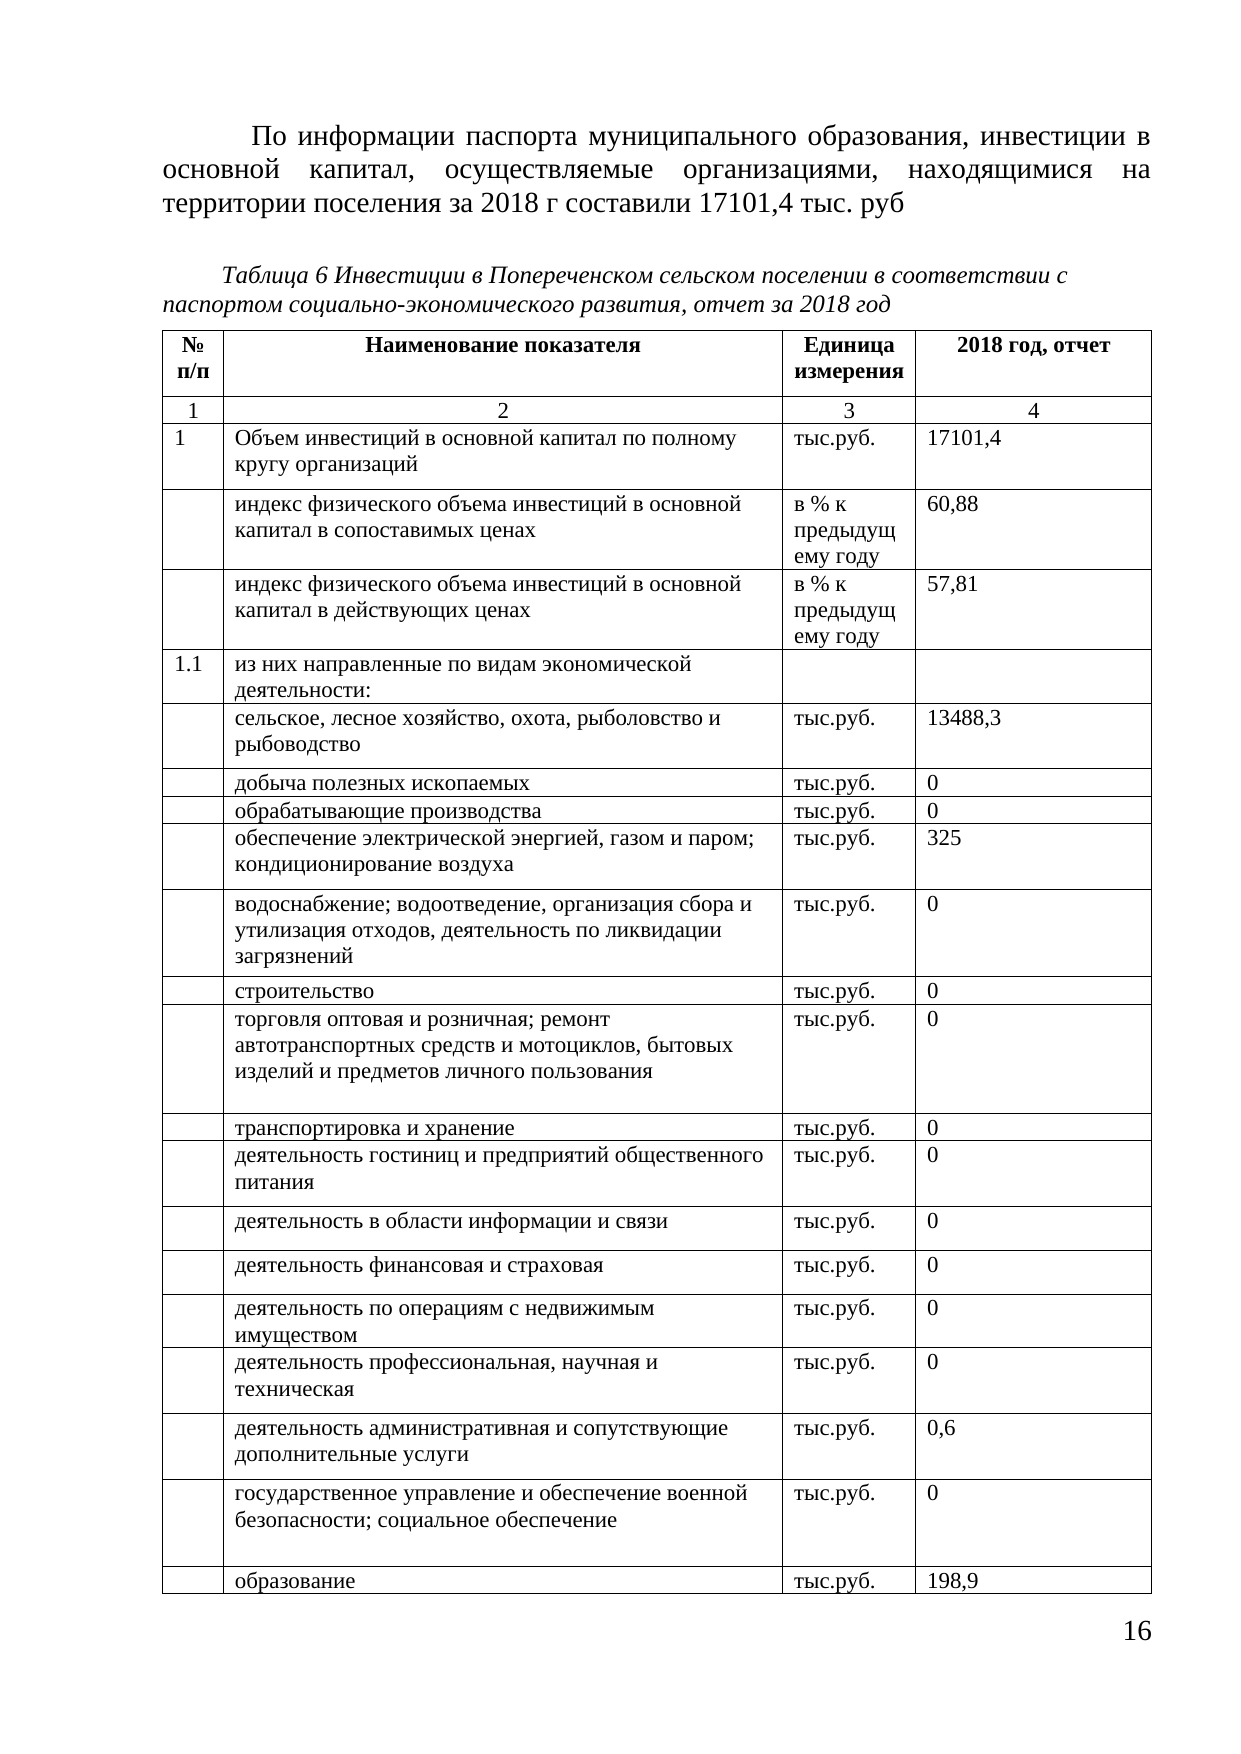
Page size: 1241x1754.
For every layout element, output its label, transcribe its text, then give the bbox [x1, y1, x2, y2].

table_cell 0 [916, 890, 1151, 976]
table_cell тыс.руб. [783, 1114, 915, 1140]
table_cell [163, 570, 223, 649]
table_cell 3 [783, 397, 915, 423]
table_cell тыс.руб. [783, 1295, 915, 1347]
table_cell деятельность профессиональная, научная и техническая [224, 1348, 782, 1413]
table_cell 0,6 [916, 1414, 1151, 1478]
table_cell тыс.руб. [783, 977, 915, 1003]
table_cell 0 [916, 1114, 1151, 1140]
table_cell Объем инвестиций в основной капитал по полному кругу организаций [224, 424, 782, 489]
table_cell тыс.руб. [783, 1141, 915, 1206]
table_cell [163, 1480, 223, 1566]
table_cell 60,88 [916, 490, 1151, 569]
table_cell 1 [163, 397, 223, 423]
table_cell [163, 1005, 223, 1113]
table_cell государственное управление и обеспечение военной безопасности; социальное обеспечение [224, 1480, 782, 1566]
table_cell тыс.руб. [783, 1480, 915, 1566]
table_cell 0 [916, 1348, 1151, 1413]
table_cell 17101,4 [916, 424, 1151, 489]
text Таблица 6 Инвестиции в Попереченском сельском поселении в соответствии с паспортом социально-экономического развития, отчет за 2018 год [162, 260, 1152, 317]
table_header Наименование показателя [224, 331, 782, 396]
table_cell [163, 490, 223, 569]
table_cell в % к предыдущему году [783, 490, 915, 569]
table_cell водоснабжение; водоотведение, организация сбора и утилизация отходов, деятельность по ликвидации загрязнений [224, 890, 782, 976]
table_cell [163, 977, 223, 1003]
table_cell тыс.руб. [783, 1414, 915, 1478]
table_cell [163, 1295, 223, 1347]
table_cell 0 [916, 1207, 1151, 1250]
table_cell 1 [163, 424, 223, 489]
table_cell деятельность по операциям с недвижимым имуществом [224, 1295, 782, 1347]
table_cell тыс.руб. [783, 797, 915, 823]
table_cell 0 [916, 797, 1151, 823]
table_cell 325 [916, 824, 1151, 889]
table_cell индекс физического объема инвестиций в основной капитал в действующих ценах [224, 570, 782, 649]
table_cell [163, 890, 223, 976]
table_cell транспортировка и хранение [224, 1114, 782, 1140]
table_cell 0 [916, 1005, 1151, 1113]
table_cell образование [224, 1567, 782, 1593]
table_cell [163, 1251, 223, 1293]
table_cell из них направленные по видам экономической деятельности: [224, 650, 782, 703]
table_cell обеспечение электрической энергией, газом и паром; кондиционирование воздуха [224, 824, 782, 889]
table_cell 57,81 [916, 570, 1151, 649]
table_cell в % к предыдущему году [783, 570, 915, 649]
table_cell 2 [224, 397, 782, 423]
table_cell тыс.руб. [783, 890, 915, 976]
table_cell тыс.руб. [783, 704, 915, 768]
table_cell тыс.руб. [783, 1005, 915, 1113]
table_cell тыс.руб. [783, 824, 915, 889]
table_cell 0 [916, 769, 1151, 796]
table_cell сельское, лесное хозяйство, охота, рыболовство и рыбоводство [224, 704, 782, 768]
table_cell тыс.руб. [783, 1251, 915, 1293]
table_cell 1.1 [163, 650, 223, 703]
table_cell [783, 650, 915, 703]
table_cell тыс.руб. [783, 424, 915, 489]
table_cell [163, 797, 223, 823]
table_cell 4 [916, 397, 1151, 423]
table_cell строительство [224, 977, 782, 1003]
table_cell тыс.руб. [783, 1348, 915, 1413]
text По информации паспорта муниципального образования, инвестиции в основной капитал, осуществляемые организациями, находящимися на территории поселения за 2018 г составили 17101,4 тыс. руб [162, 118, 1152, 219]
table_header 2018 год, отчет [916, 331, 1151, 396]
table_cell [163, 1414, 223, 1478]
table_cell 0 [916, 977, 1151, 1003]
table_cell 0 [916, 1295, 1151, 1347]
table_cell [916, 650, 1151, 703]
table_cell тыс.руб. [783, 769, 915, 796]
table_cell [163, 769, 223, 796]
table_cell [163, 1141, 223, 1206]
table_cell 0 [916, 1480, 1151, 1566]
table_cell [163, 1114, 223, 1140]
table_cell деятельность административная и сопутствующие дополнительные услуги [224, 1414, 782, 1478]
table_cell [163, 1348, 223, 1413]
table_cell [163, 1567, 223, 1593]
table_cell индекс физического объема инвестиций в основной капитал в сопоставимых ценах [224, 490, 782, 569]
table_cell тыс.руб. [783, 1567, 915, 1593]
table_cell деятельность гостиниц и предприятий общественного питания [224, 1141, 782, 1206]
table_header Единица измерения [783, 331, 915, 396]
table_cell деятельность в области информации и связи [224, 1207, 782, 1250]
table_cell 198,9 [916, 1567, 1151, 1593]
table_cell деятельность финансовая и страховая [224, 1251, 782, 1293]
table_cell 0 [916, 1251, 1151, 1293]
table_cell 0 [916, 1141, 1151, 1206]
table_cell тыс.руб. [783, 1207, 915, 1250]
table_cell добыча полезных ископаемых [224, 769, 782, 796]
table_cell [163, 1207, 223, 1250]
table_cell [163, 824, 223, 889]
table_cell [163, 704, 223, 768]
table_header № п/п [163, 331, 223, 396]
table_cell 13488,3 [916, 704, 1151, 768]
table_cell торговля оптовая и розничная; ремонт автотранспортных средств и мотоциклов, бытовых изделий и предметов личного пользования [224, 1005, 782, 1113]
table_cell обрабатывающие производства [224, 797, 782, 823]
